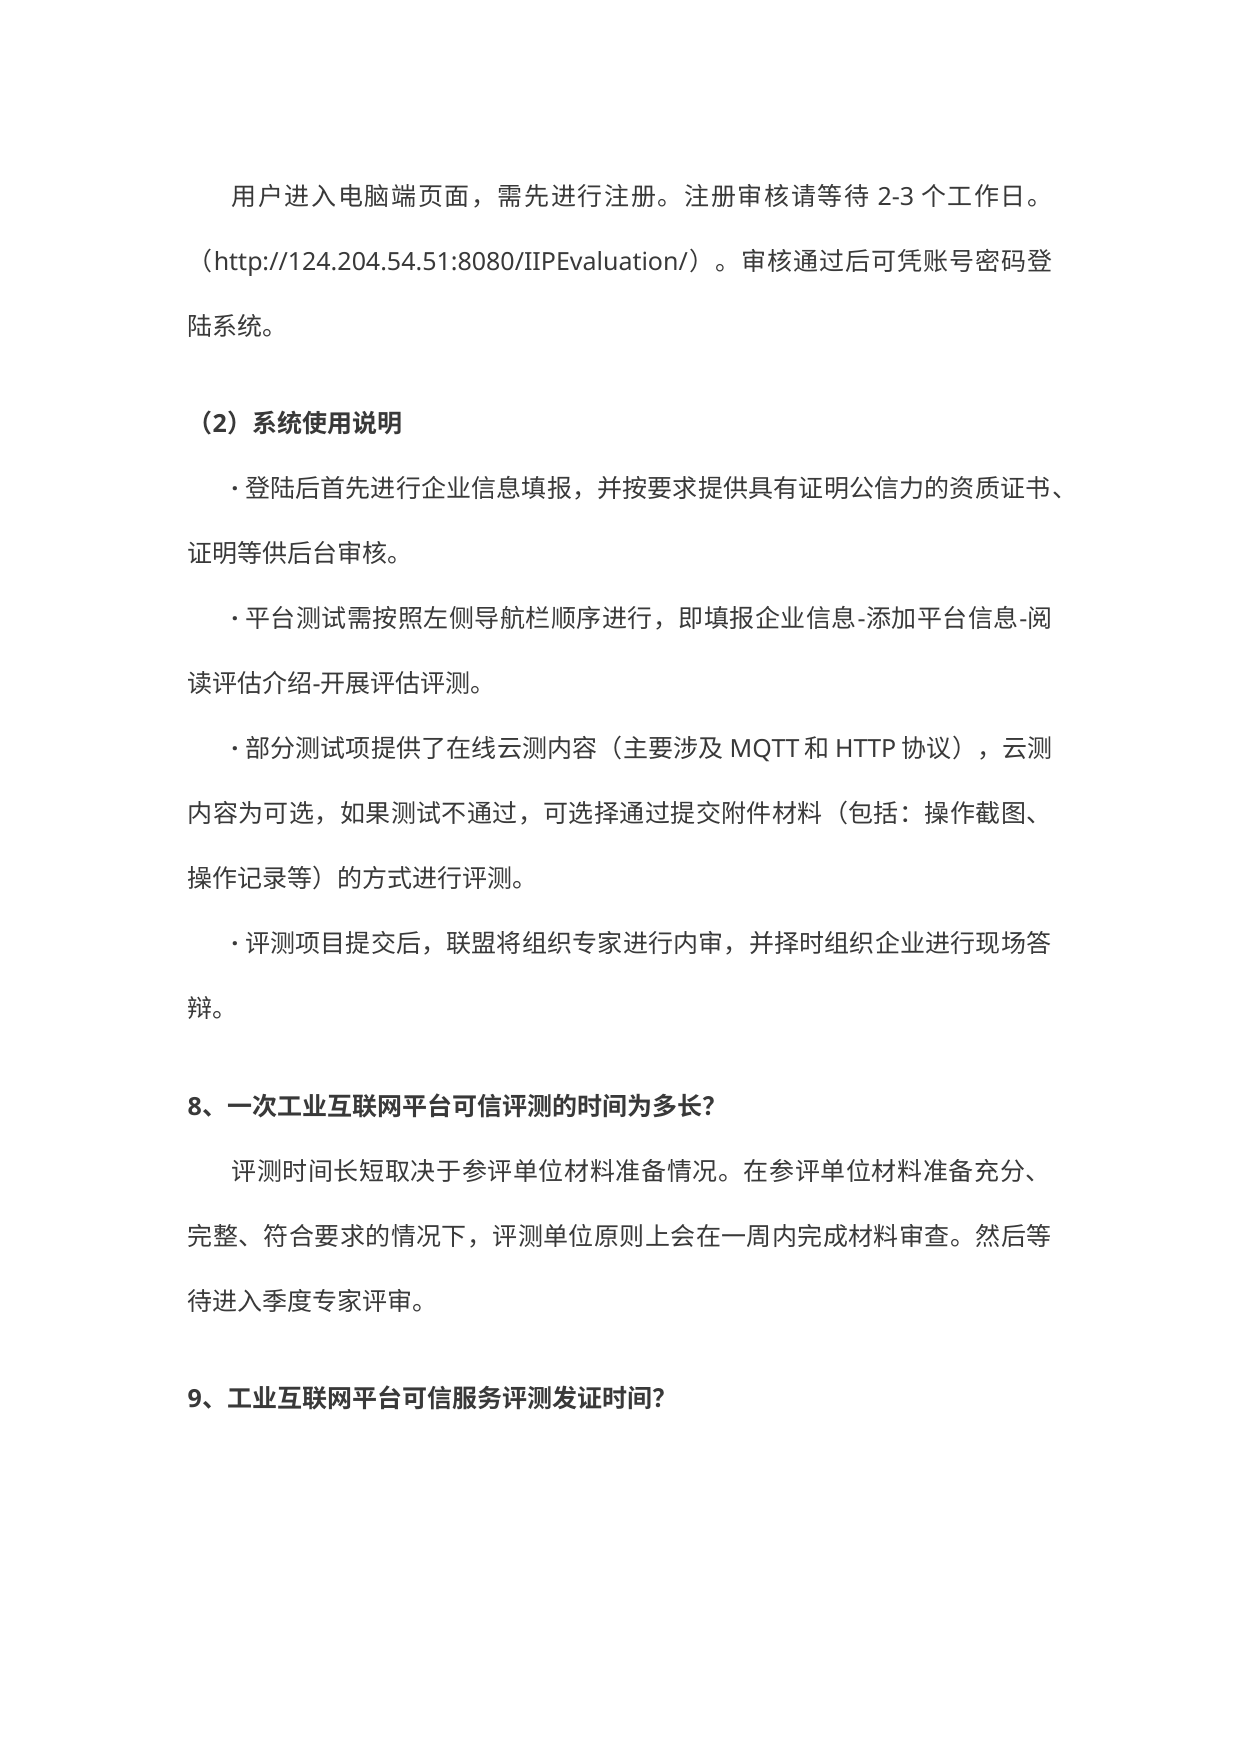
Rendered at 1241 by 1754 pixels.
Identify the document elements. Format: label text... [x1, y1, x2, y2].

text 用户进入电脑端页面，需先进行注册。注册审核请等待2-3个工作日。（http://124.204.54.51:8080/IIPEvaluation/）。审核通过后可凭账号密码登陆系统。 （2）系统使用说明 [187, 162, 1053, 454]
text · 部分测试项提供了在线云测内容（主要涉及MQTT和HTTP协议），云测内容为可选，如果测试不通过，可选择通过提交附件材料（包括：操作截图、操作记录等）的方式进行评测。 [187, 714, 1053, 909]
text 9、工业互联网平台可信服务评测发证时间？ [187, 1332, 1053, 1429]
text · 评测项目提交后，联盟将组织专家进行内审，并择时组织企业进行现场答辩。 8、一次工业互联网平台可信评测的时间为多长？ [187, 909, 1053, 1137]
text 评测时间长短取决于参评单位材料准备情况。在参评单位材料准备充分、完整、符合要求的情况下，评测单位原则上会在一周内完成材料审查。然后等待进入季度专家评审。 [187, 1137, 1053, 1332]
text · 平台测试需按照左侧导航栏顺序进行，即填报企业信息-添加平台信息-阅读评估介绍-开展评估评测。 [187, 584, 1053, 714]
text · 登陆后首先进行企业信息填报，并按要求提供具有证明公信力的资质证书、证明等供后台审核。 [187, 454, 1053, 584]
